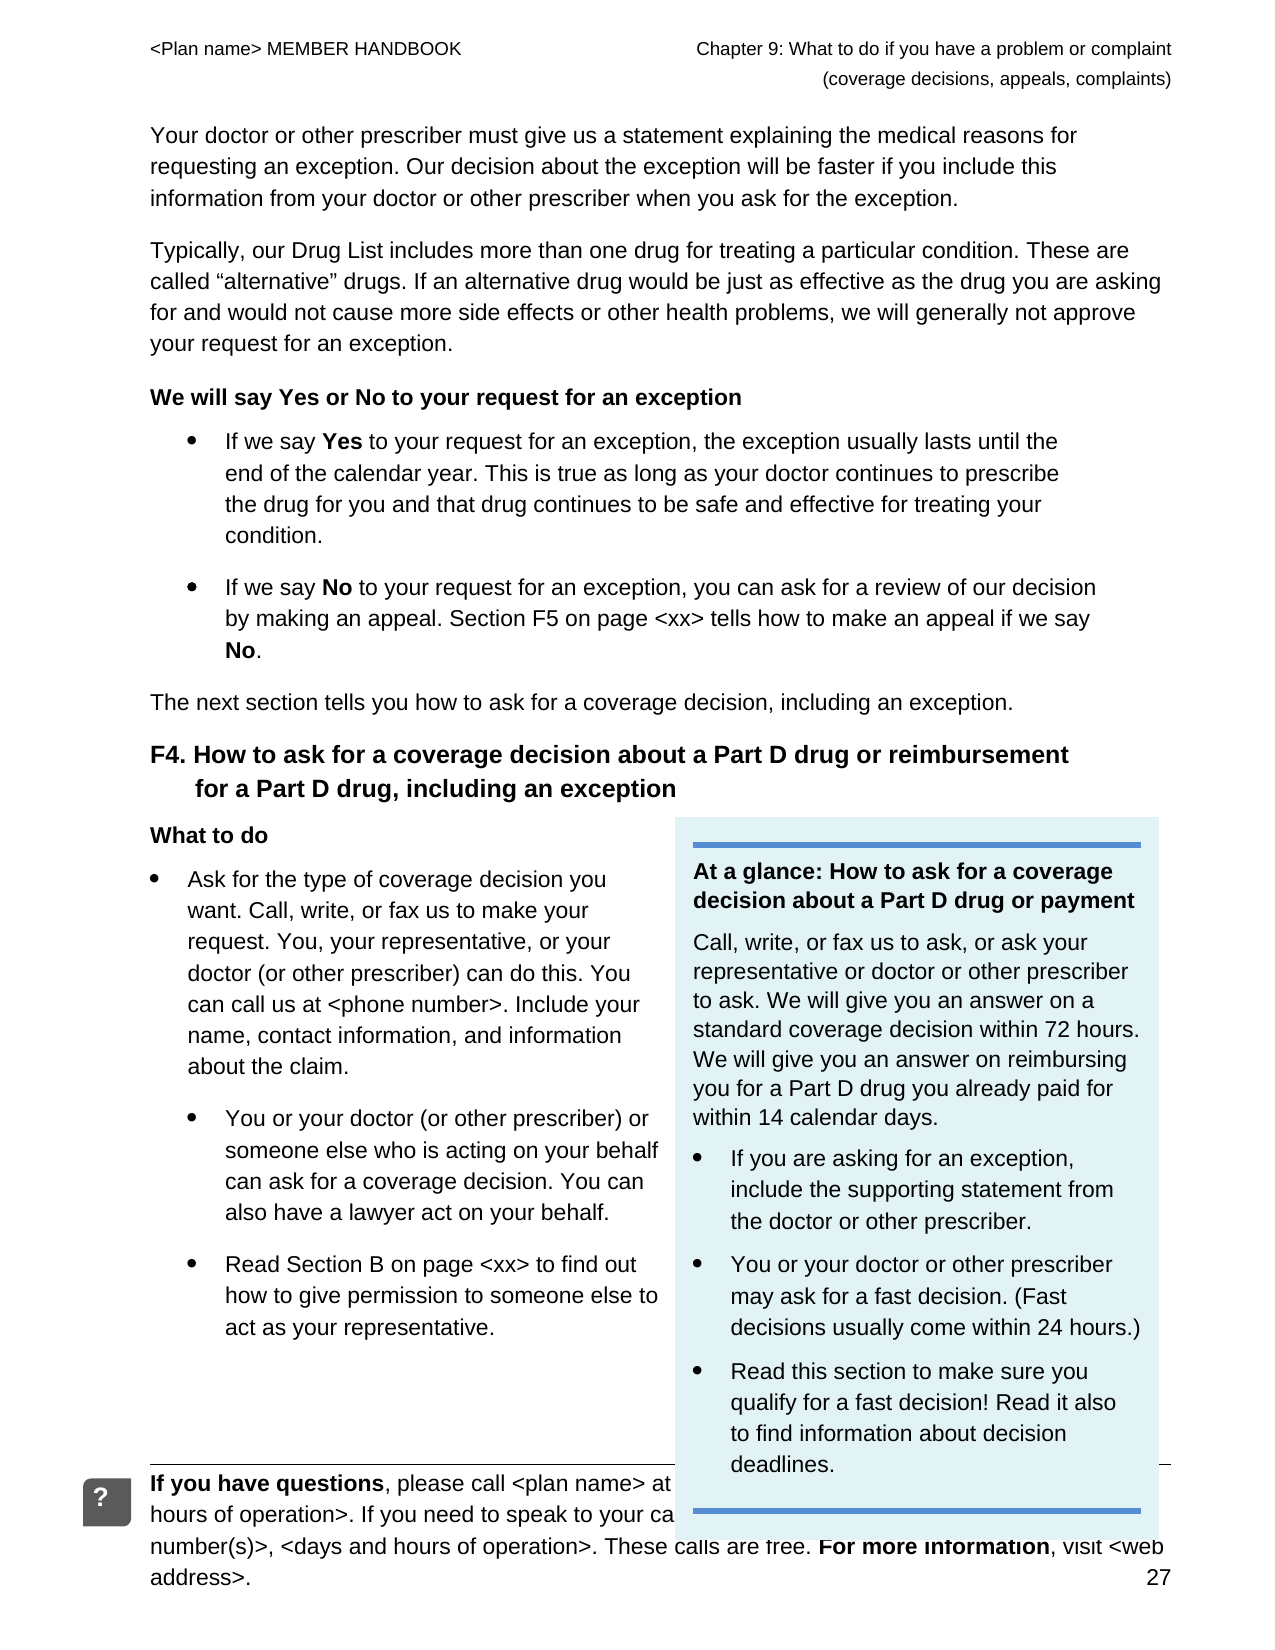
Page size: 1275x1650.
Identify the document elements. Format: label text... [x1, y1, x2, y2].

table_header At a glance: How to ask for a coverage decision about a Part D drug or payment Call, write, or fax us to ask, or ask your representative or doctor or other prescriber to ask. We will give you an answer on a standard coverage decision within 72 hours. We will give you an answer on reimbursing you for a Part D drug you already paid for within 14 calendar days. If you are asking for an exception, include the supporting statement from the doctor or other prescriber. You or your doctor or other prescriber may ask for a fast decision. (Fast decisions usually come within 24 hours.) Read this section to make sure you qualify for a fast decision! Read it also to find information about decision deadlines. [688, 829, 1146, 1527]
subtitle What to do [150, 816, 687, 850]
list Ask for the type of coverage decision you want. Call, write, or fax us to make your request. You, your representative, or your doctor (or other prescriber) can do this. You can call us at <phone number>. Include your name, contact information, and information about the claim. [150, 862, 675, 1081]
list Read Section B on page <xx> to find out how to give permission to someone else to act as your representative. [187, 1248, 675, 1341]
text Your doctor or other prescriber must give us a statement explaining the medical reasons for requesting an exception. Our decision about the exception will be faster if you include this information from your doctor or other prescriber when you ask for the exception. [150, 118, 1171, 212]
list If we say No to your request for an exception, you can ask for a review of our decision by making an appeal. Section F5 on page <xx> tells how to make an appeal if we say No. [187, 571, 1096, 664]
list You or your doctor (or other prescriber) or someone else who is acting on your behalf can ask for a coverage decision. You can also have a lawyer act on your behalf. [187, 1102, 675, 1227]
text The next section tells you how to ask for a coverage decision, including an exception. [150, 685, 1171, 716]
list If we say Yes to your request for an exception, the exception usually lasts until the end of the calendar year. This is true as long as your doctor continues to prescribe the drug for you and that drug continues to be safe and effective for treating your condition. [187, 425, 1096, 550]
text Typically, our Drug List includes more than one drug for treating a particular condition. These are called “alternative” drugs. If an alternative drug would be just as effective as the drug you are asking for and would not cause more side effects or other health problems, we will generally not approve your request for an exception. [150, 233, 1171, 358]
subtitle We will say Yes or No to your request for an exception [150, 379, 1096, 412]
subtitle F4. How to ask for a coverage decision about a Part D drug or reimbursement for a Part D drug, including an exception [150, 737, 1096, 804]
